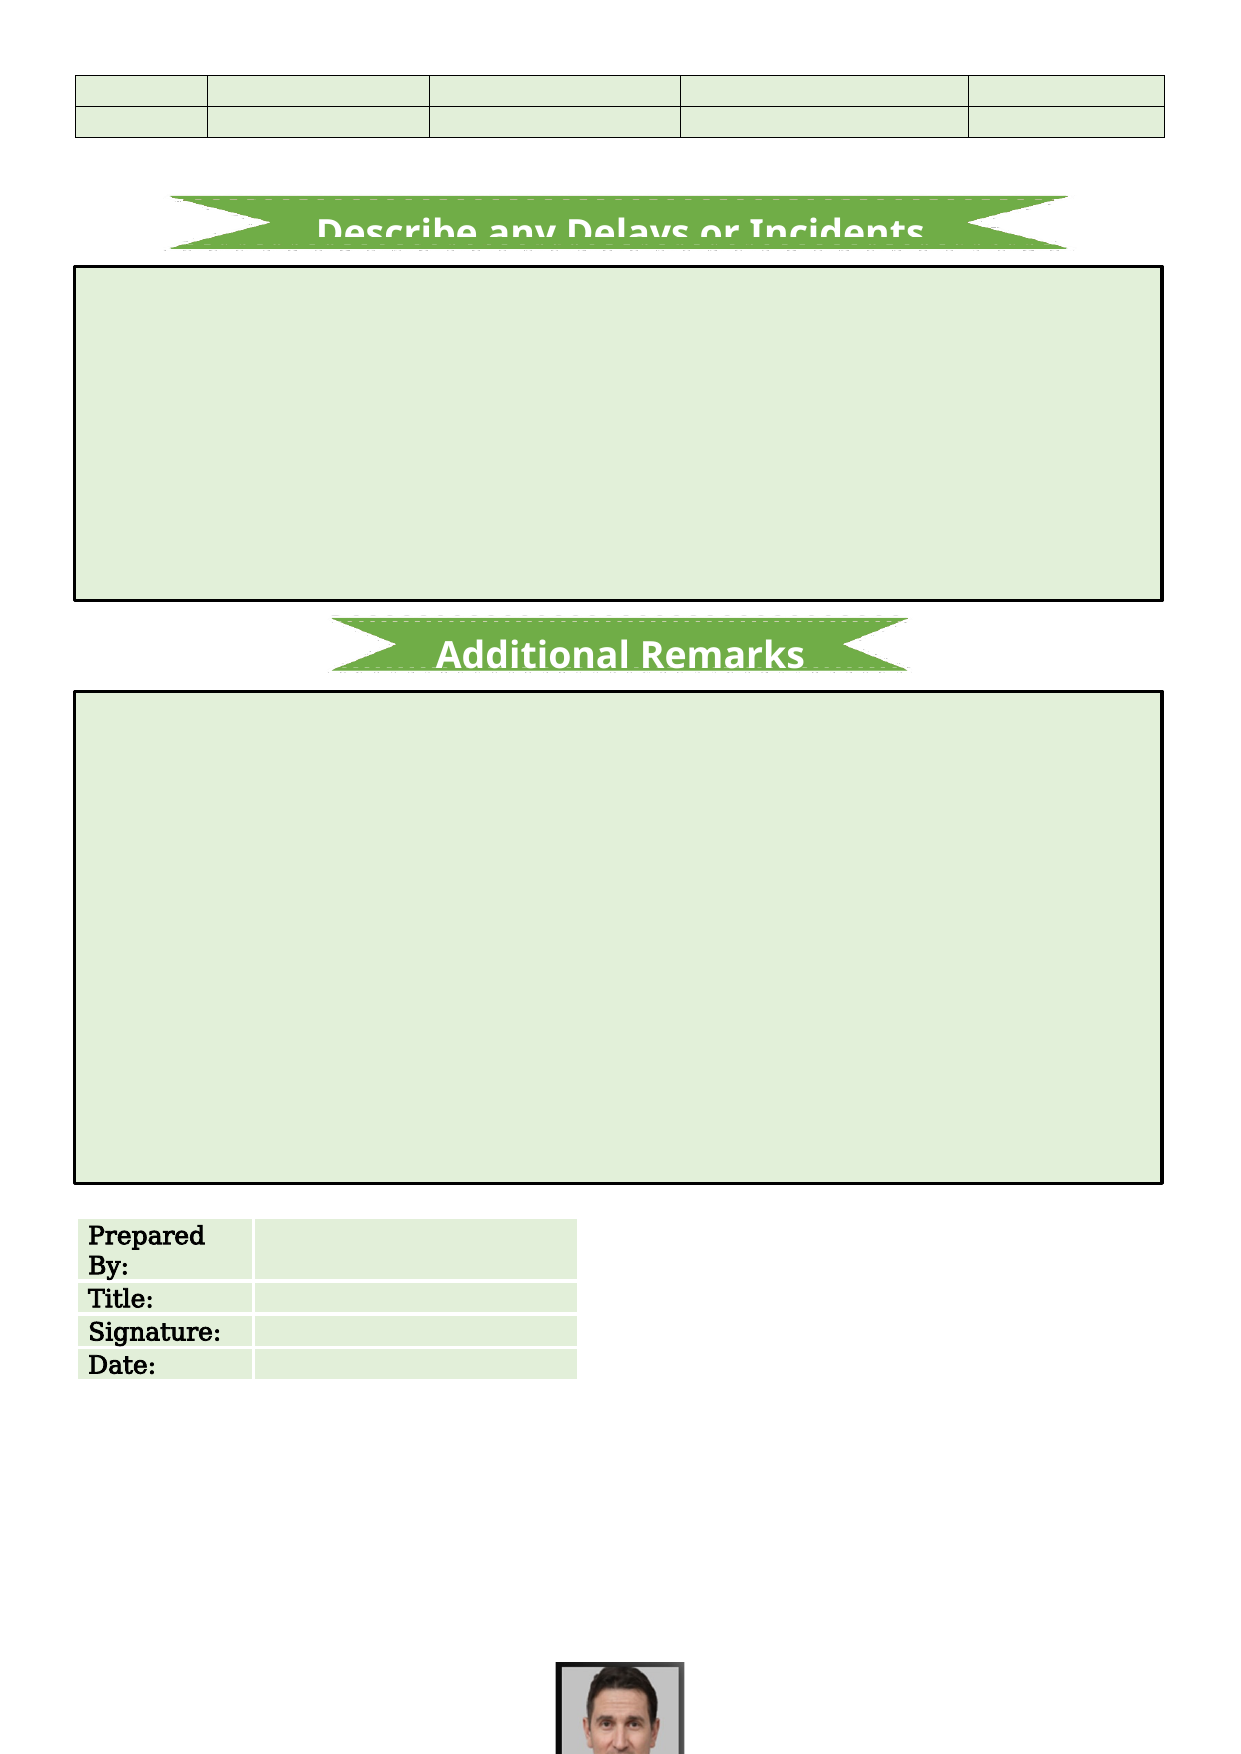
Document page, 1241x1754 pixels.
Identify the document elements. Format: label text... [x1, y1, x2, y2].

table_cell [681, 76, 968, 106]
table_cell Date: [78, 1349, 252, 1379]
table_cell [208, 76, 429, 106]
table_cell [76, 107, 207, 137]
table_cell Title: [78, 1283, 252, 1312]
picture [326, 606, 913, 684]
picture [555, 1662, 685, 1754]
table_cell [255, 1349, 577, 1379]
table_cell [969, 107, 1164, 137]
table_cell [681, 107, 968, 137]
table_cell [255, 1316, 577, 1346]
table_cell [208, 107, 429, 137]
table_header Prepared By: [78, 1219, 252, 1279]
table_cell [430, 107, 680, 137]
table_cell [76, 76, 207, 106]
table_header [255, 1219, 577, 1279]
table_cell [969, 76, 1164, 106]
table_cell [430, 76, 680, 106]
table_cell [255, 1283, 577, 1312]
picture [162, 184, 1077, 262]
table_cell Signature: [78, 1316, 252, 1346]
